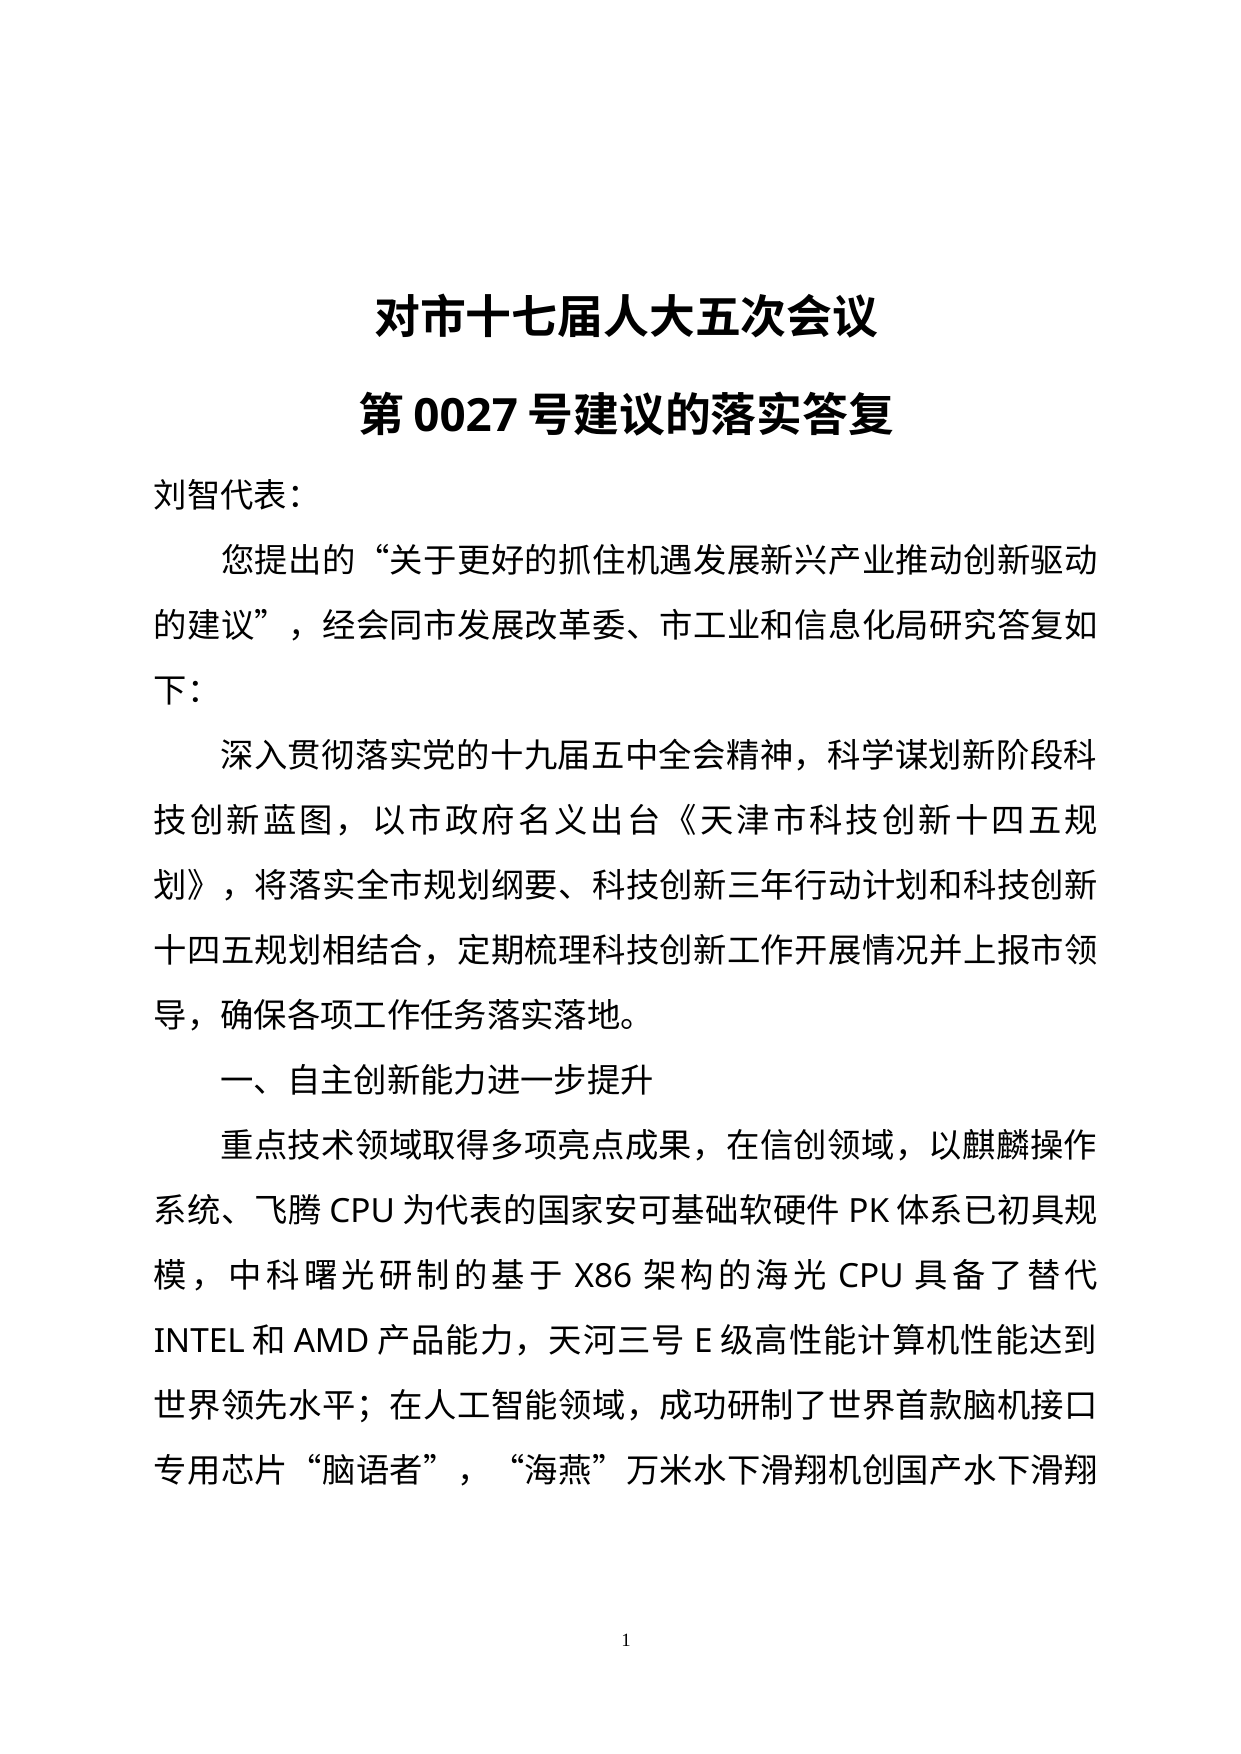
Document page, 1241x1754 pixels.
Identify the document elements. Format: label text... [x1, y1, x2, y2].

text 刘智代表： [153, 460, 1087, 525]
text 对市十七届人大五次会议 第0027号建议的落实答复 [153, 265, 1098, 460]
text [153, 1110, 1098, 1500]
text 一、自主创新能力进一步提升 [153, 1045, 1098, 1110]
text 您提出的“关于更好的抓住机遇发展新兴产业推动创新驱动的建议”，经会同市发展改革委、市工业和信息化局研究答复如下： [153, 525, 1098, 720]
text 深入贯彻落实党的十九届五中全会精神，科学谋划新阶段科技创新蓝图，以市政府名义出台《天津市科技创新十四五规划》，将落实全市规划纲要、科技创新三年行动计划和科技创新十四五规划相结合，定期梳理科技创新工作开展情况并上报市领导，确保各项工作任务落实落地。 [153, 720, 1098, 1045]
